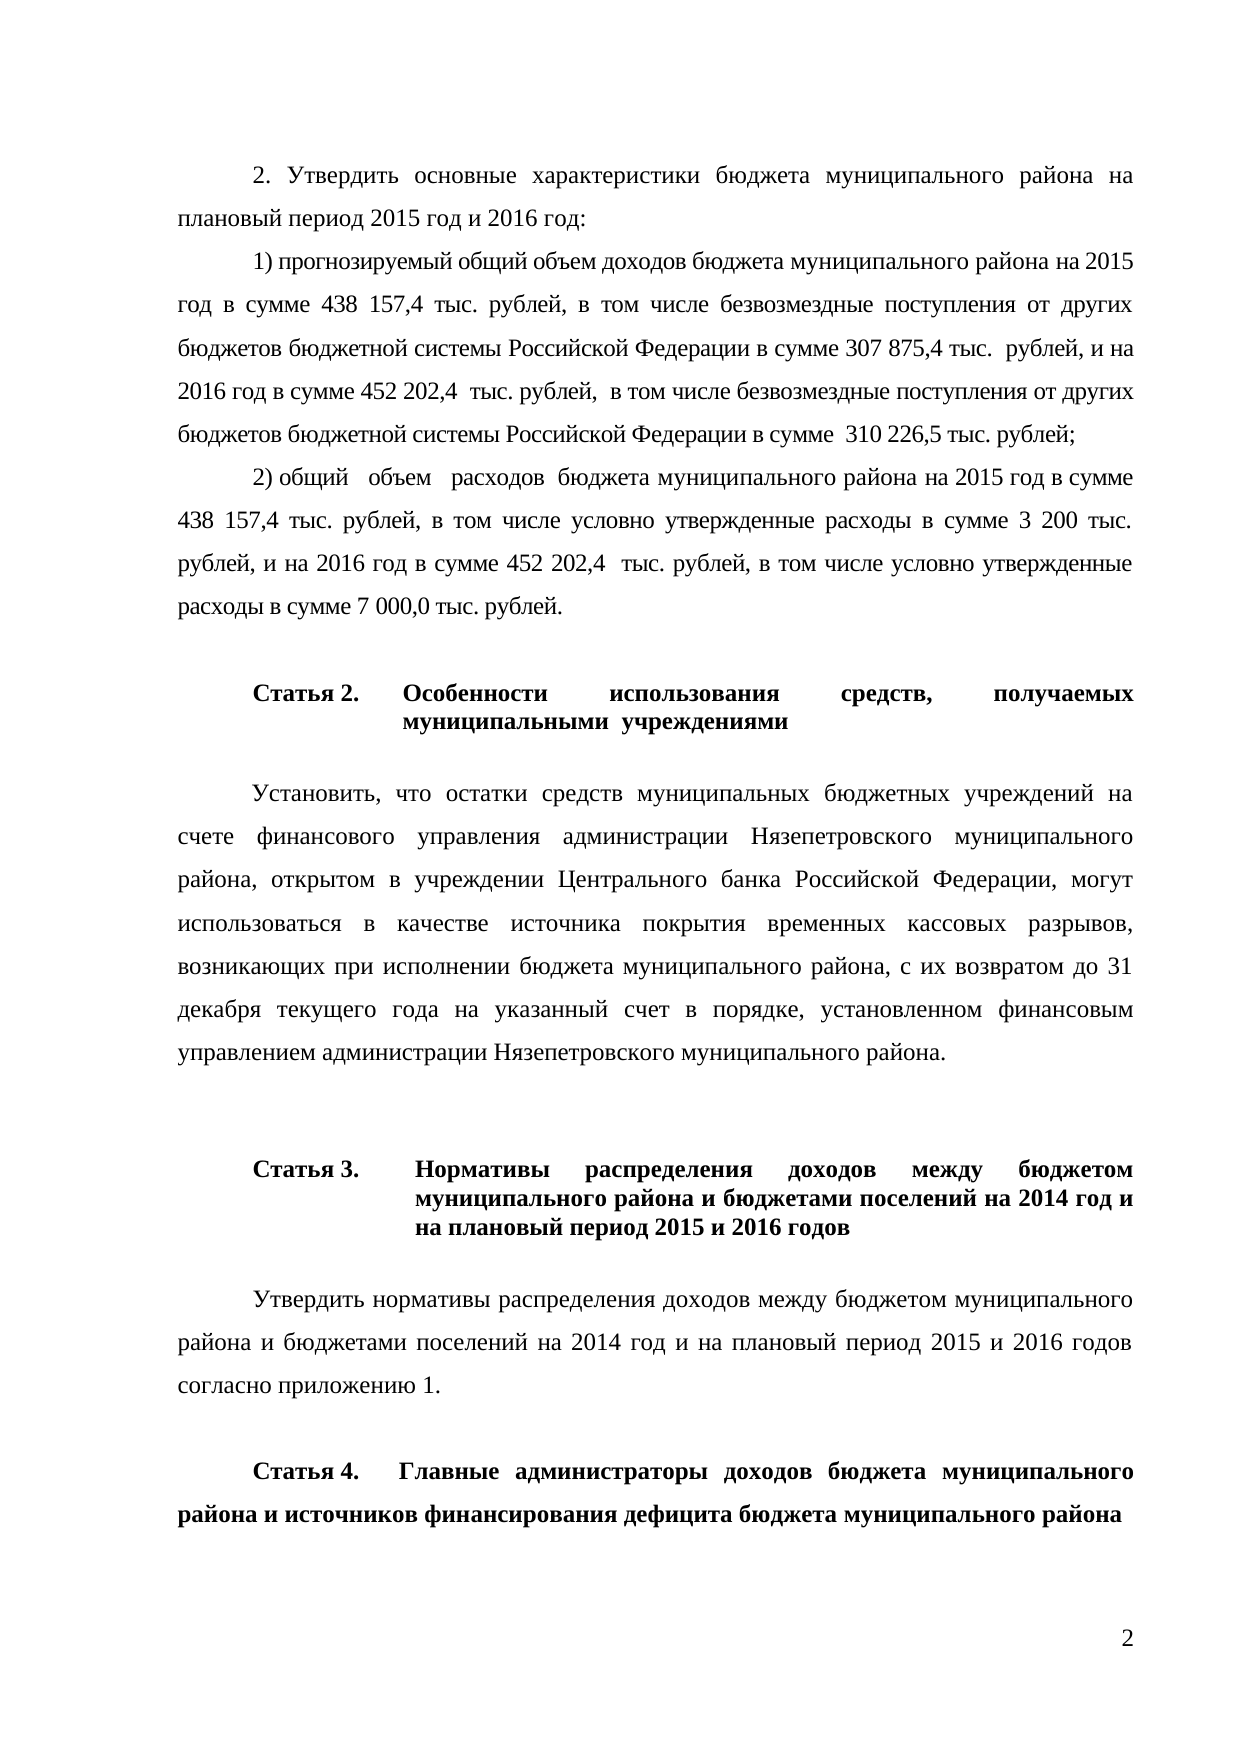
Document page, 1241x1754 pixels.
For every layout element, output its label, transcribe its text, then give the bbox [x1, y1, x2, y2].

text Статья 2. Особенности использования средств, получаемых муниципальными учреждениями [252, 678, 1134, 735]
text Установить, что остатки средств муниципальных бюджетных учреждений на счете финансового управления администрации Нязепетровского муниципального района, открытом в учреждении Центрального банка Российской Федерации, могут использоваться в качестве источника покрытия временных кассовых разрывов, возникающих при исполнении бюджета муниципального района, с их возвратом до 31 декабря текущего года на указанный счет в порядке, установленном финансовым управлением администрации Нязепетровского муниципального района. [177, 778, 1134, 1066]
text Статья 4. Главные администраторы доходов бюджета муниципального района и источников финансирования дефицита бюджета муниципального района [177, 1456, 1134, 1528]
text 1) прогнозируемый общий объем доходов бюджета муниципального района на 2015 год в сумме 438 157,4 тыс. рублей, в том числе безвозмездные поступления от других бюджетов бюджетной системы Российской Федерации в сумме 307 875,4 тыс. рублей, и на 2016 год в сумме 452 202,4 тыс. рублей, в том числе безвозмездные поступления от других бюджетов бюджетной системы Российской Федерации в сумме 310 226,5 тыс. рублей; [177, 246, 1134, 448]
text 2. Утвердить основные характеристики бюджета муниципального района на плановый период 2015 год и 2016 год: [177, 160, 1134, 232]
text Статья 3. Нормативы распределения доходов между бюджетом муниципального района и бюджетами поселений на 2014 год и на плановый период 2015 и 2016 годов [252, 1154, 1134, 1241]
text Утвердить нормативы распределения доходов между бюджетом муниципального района и бюджетами поселений на 2014 год и на плановый период 2015 и 2016 годов согласно приложению 1. [177, 1284, 1134, 1399]
text 2) общий объем расходов бюджета муниципального района на 2015 год в сумме 438 157,4 тыс. рублей, в том числе условно утвержденные расходы в сумме 3 200 тыс. рублей, и на 2016 год в сумме 452 202,4 тыс. рублей, в том числе условно утвержденные расходы в сумме 7 000,0 тыс. рублей. [177, 462, 1134, 620]
